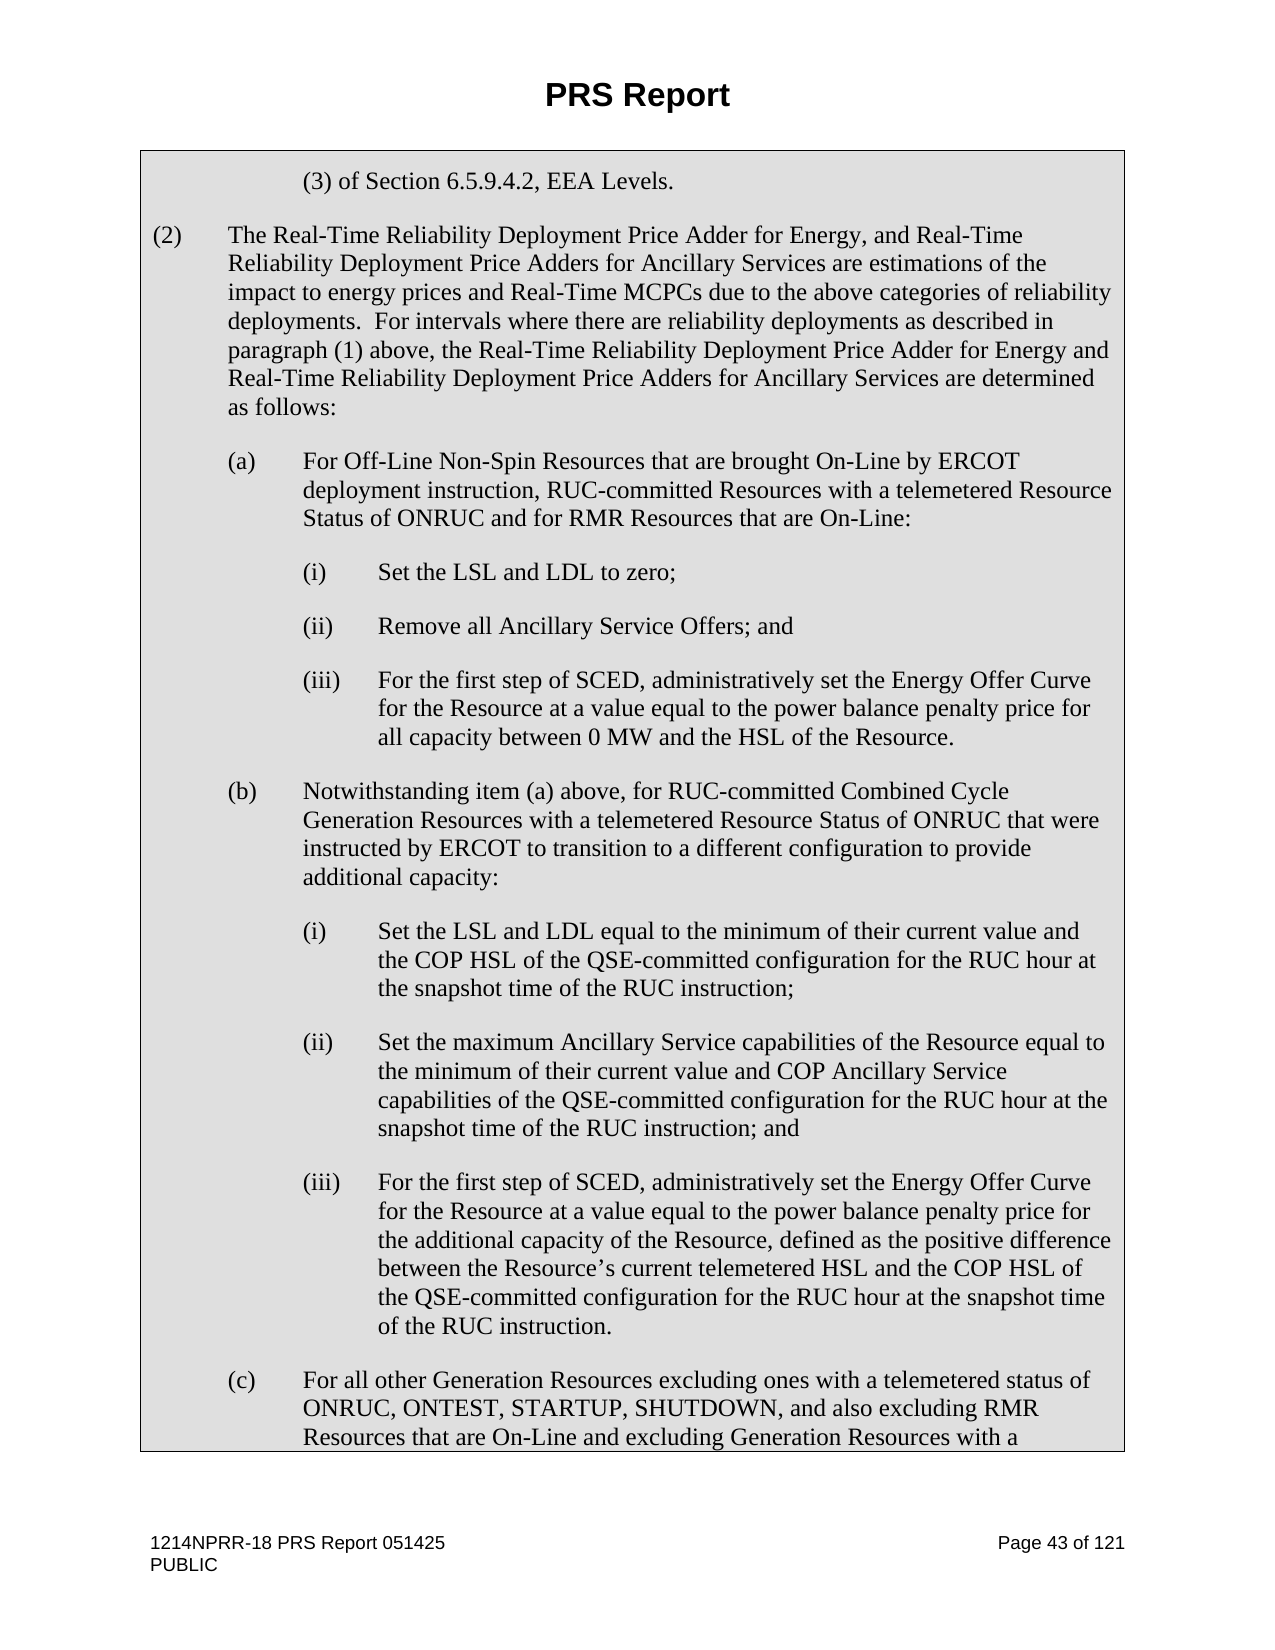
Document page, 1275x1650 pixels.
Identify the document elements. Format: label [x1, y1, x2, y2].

table_header [141, 151, 1124, 1451]
